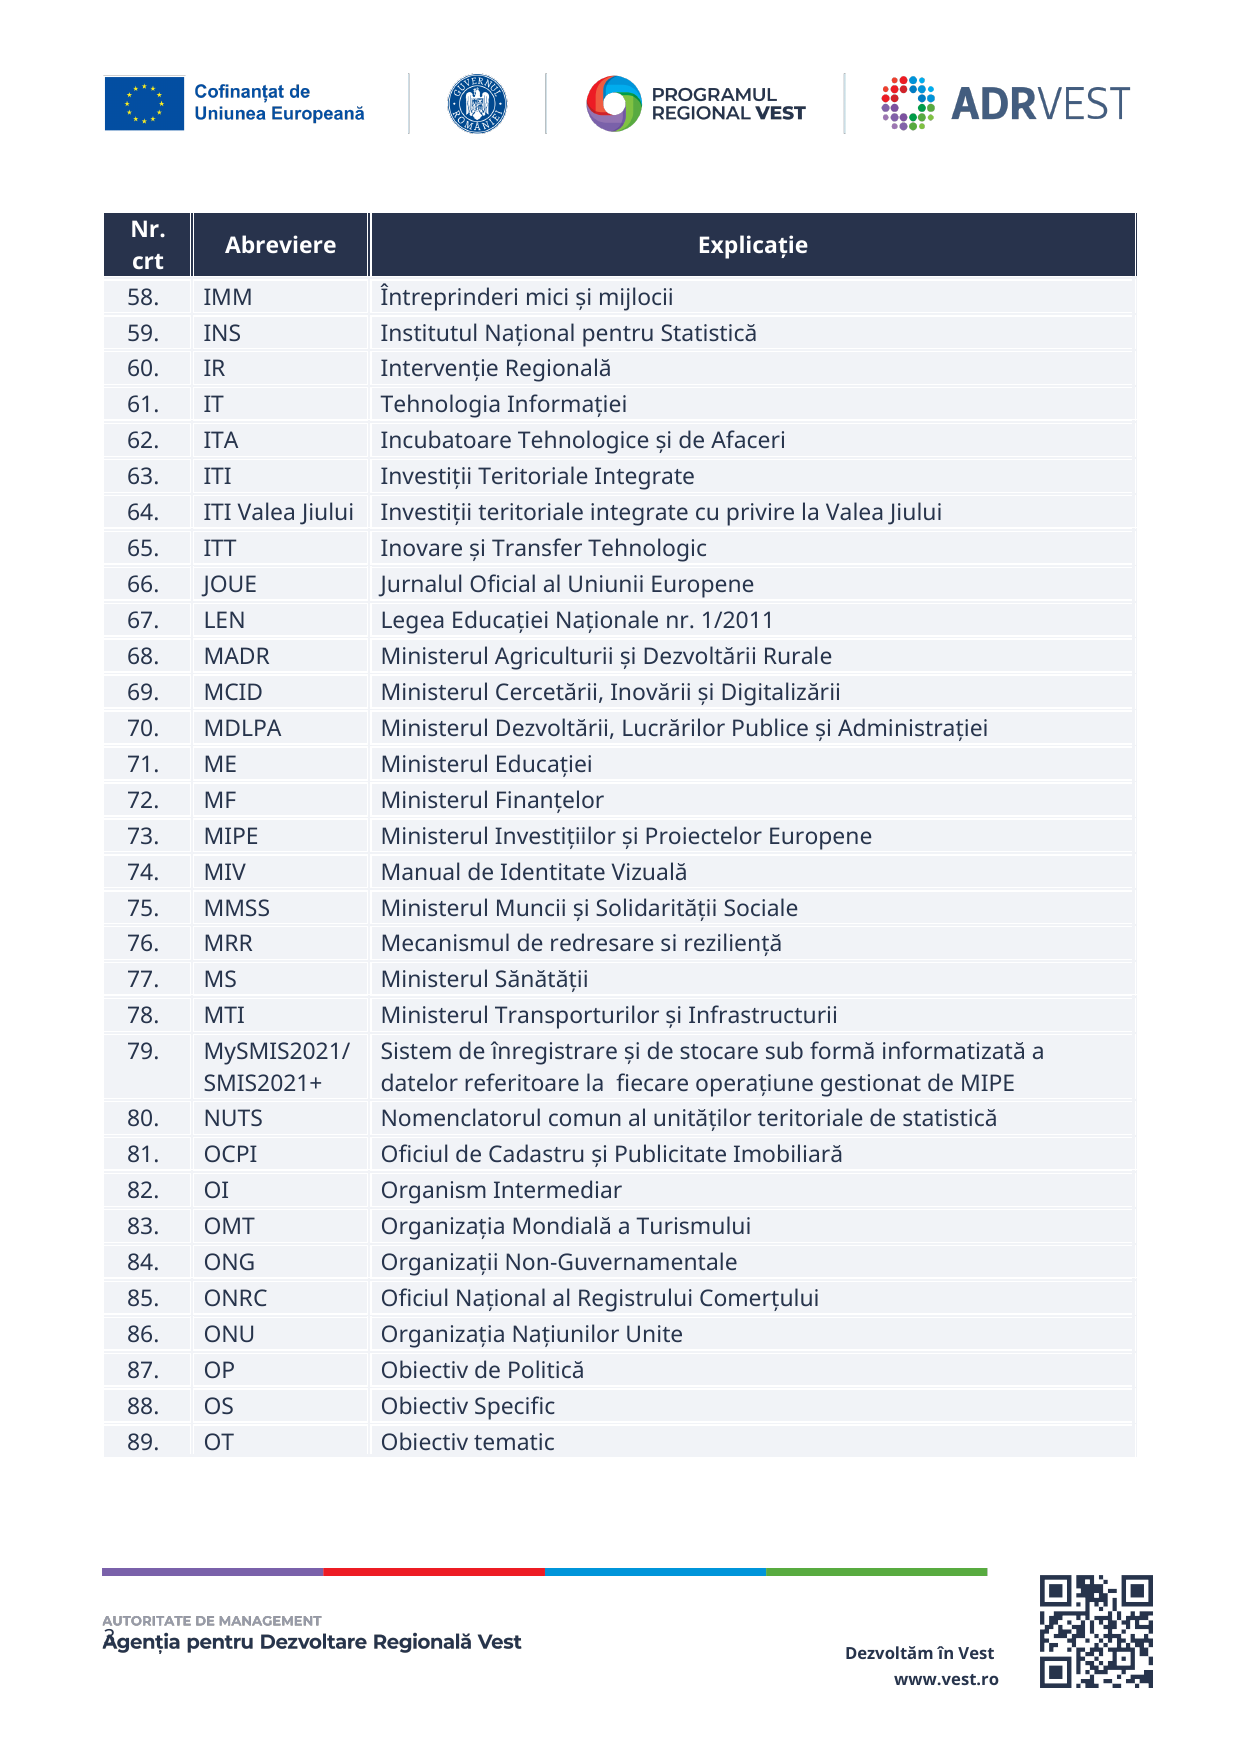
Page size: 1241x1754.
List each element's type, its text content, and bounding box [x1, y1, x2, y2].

table_cell [104, 568, 190, 599]
table_cell Întreprinderi mici și mijlocii [369, 276, 1137, 312]
table_cell [104, 856, 190, 887]
table_cell OP [194, 1354, 367, 1385]
table_cell Obiectiv tematic [369, 1421, 1137, 1457]
table_cell Mecanismul de redresare si reziliență [369, 923, 1137, 959]
table_cell Oficiul Național al Registrului Comerțului [369, 1278, 1137, 1313]
table_cell [104, 1390, 190, 1421]
table_cell Organizații Non-Guvernamentale [369, 1241, 1137, 1277]
table_header Nr. crt [104, 213, 190, 276]
table_cell Institutul Național pentru Statistică [369, 312, 1137, 348]
table_cell MMSS [194, 892, 367, 923]
table_cell Obiectiv de Politică [369, 1349, 1137, 1385]
table_cell [104, 999, 190, 1031]
table_cell MADR [194, 640, 367, 671]
table_cell Investiții Teritoriale Integrate [369, 456, 1137, 491]
table_cell MySMIS2021/SMIS2021+ [194, 1035, 367, 1098]
table_cell Incubatoare Tehnologice şi de Afaceri [369, 420, 1137, 456]
table_cell ITI Valea Jiului [194, 496, 367, 527]
table_cell OS [194, 1390, 367, 1421]
table_cell MRR [194, 927, 367, 959]
table_cell NUTS [194, 1102, 367, 1134]
table_cell [104, 1174, 190, 1206]
table_cell Investiții teritoriale integrate cu privire la Valea Jiului [369, 491, 1137, 527]
table_cell Obiectiv Specific [369, 1385, 1137, 1421]
table_cell [104, 352, 190, 384]
table_cell [104, 424, 190, 456]
table_cell [104, 892, 190, 923]
table_cell Organism Intermediar [369, 1170, 1137, 1206]
table_cell ONG [194, 1246, 367, 1277]
table_cell [104, 1318, 190, 1349]
table_cell [104, 1102, 190, 1134]
table_cell ITA [194, 424, 367, 456]
table_cell [104, 784, 190, 815]
table_cell MF [194, 784, 367, 815]
table_cell ITT [194, 532, 367, 563]
table_cell Organizația Națiunilor Unite [369, 1313, 1137, 1349]
table_cell IMM [194, 281, 367, 312]
table_cell [104, 317, 190, 348]
table_cell Tehnologia Informației [369, 384, 1137, 419]
table_cell [104, 1246, 190, 1277]
table_cell MCID [194, 676, 367, 707]
table_cell MIV [194, 856, 367, 887]
table_cell [104, 460, 190, 491]
table_cell Ministerul Transporturilor și Infrastructurii [369, 995, 1137, 1031]
table_cell [104, 963, 190, 994]
table_cell Intervenție Regională [369, 348, 1137, 384]
table_cell [104, 1421, 192, 1457]
picture [103, 73, 1131, 134]
table_cell Inovare şi Transfer Tehnologic [369, 528, 1137, 563]
table_cell [104, 676, 190, 707]
table_cell Organizația Mondială a Turismului [369, 1206, 1137, 1241]
picture [42, 1568, 544, 1576]
table_cell OI [194, 1174, 367, 1206]
table_cell Manual de Identitate Vizuală [369, 851, 1137, 887]
table_cell MTI [194, 999, 367, 1031]
table_header Abreviere [194, 213, 367, 276]
table_cell [104, 1210, 190, 1241]
table_cell IT [194, 388, 367, 419]
table_cell MIPE [194, 820, 367, 851]
table_cell Ministerul Sănătății [369, 959, 1137, 994]
table_cell [104, 640, 190, 671]
table_cell [104, 1282, 190, 1313]
table_cell Oficiul de Cadastru și Publicitate Imobiliară [369, 1134, 1137, 1169]
table_cell [104, 1035, 190, 1098]
table_cell Nomenclatorul comun al unităților teritoriale de statistică [369, 1098, 1137, 1134]
table_cell [104, 496, 190, 527]
table_cell Ministerul Agriculturii și Dezvoltării Rurale [369, 635, 1137, 671]
table_cell Ministerul Cercetării, Inovării și Digitalizării [369, 671, 1137, 707]
table_cell ONRC [194, 1282, 367, 1313]
table_cell Ministerul Investițiilor și Proiectelor Europene [369, 815, 1137, 851]
table_cell LEN [194, 604, 367, 635]
table_cell Sistem de înregistrare și de stocare sub formă informatizată a datelor referitoare la fiecare operațiune gestionat de MIPE [369, 1031, 1137, 1098]
table_cell OCPI [194, 1138, 367, 1169]
table_header Explicație [372, 213, 1135, 276]
table_cell Ministerul Finanțelor [369, 779, 1137, 815]
table_cell INS [194, 317, 367, 348]
table_cell [104, 820, 190, 851]
table_cell [104, 281, 190, 312]
table_cell IR [194, 352, 367, 384]
table_cell OT [192, 1421, 369, 1457]
table_cell [104, 388, 190, 419]
table_cell [104, 532, 190, 563]
table_cell ONU [194, 1318, 367, 1349]
table_cell Ministerul Muncii și Solidarității Sociale [369, 887, 1137, 923]
table_cell Legea Educației Naționale nr. 1/2011 [369, 599, 1137, 635]
table_cell [104, 748, 190, 779]
table_cell [104, 604, 190, 635]
table_cell Jurnalul Oficial al Uniunii Europene [369, 563, 1137, 599]
table_cell Ministerul Dezvoltării, Lucrărilor Publice și Administrației [369, 707, 1137, 743]
table_cell [104, 1138, 190, 1169]
table_cell ITI [194, 460, 367, 491]
picture [767, 1566, 1162, 1697]
table_cell OMT [194, 1210, 367, 1241]
table_cell ME [194, 748, 367, 779]
table_cell JOUE [194, 568, 367, 599]
table_cell Ministerul Educației [369, 743, 1137, 779]
table_cell [104, 1354, 190, 1385]
table_cell MDLPA [194, 712, 367, 743]
table_cell MS [194, 963, 367, 994]
table_cell [104, 712, 190, 743]
table_cell [104, 927, 190, 959]
